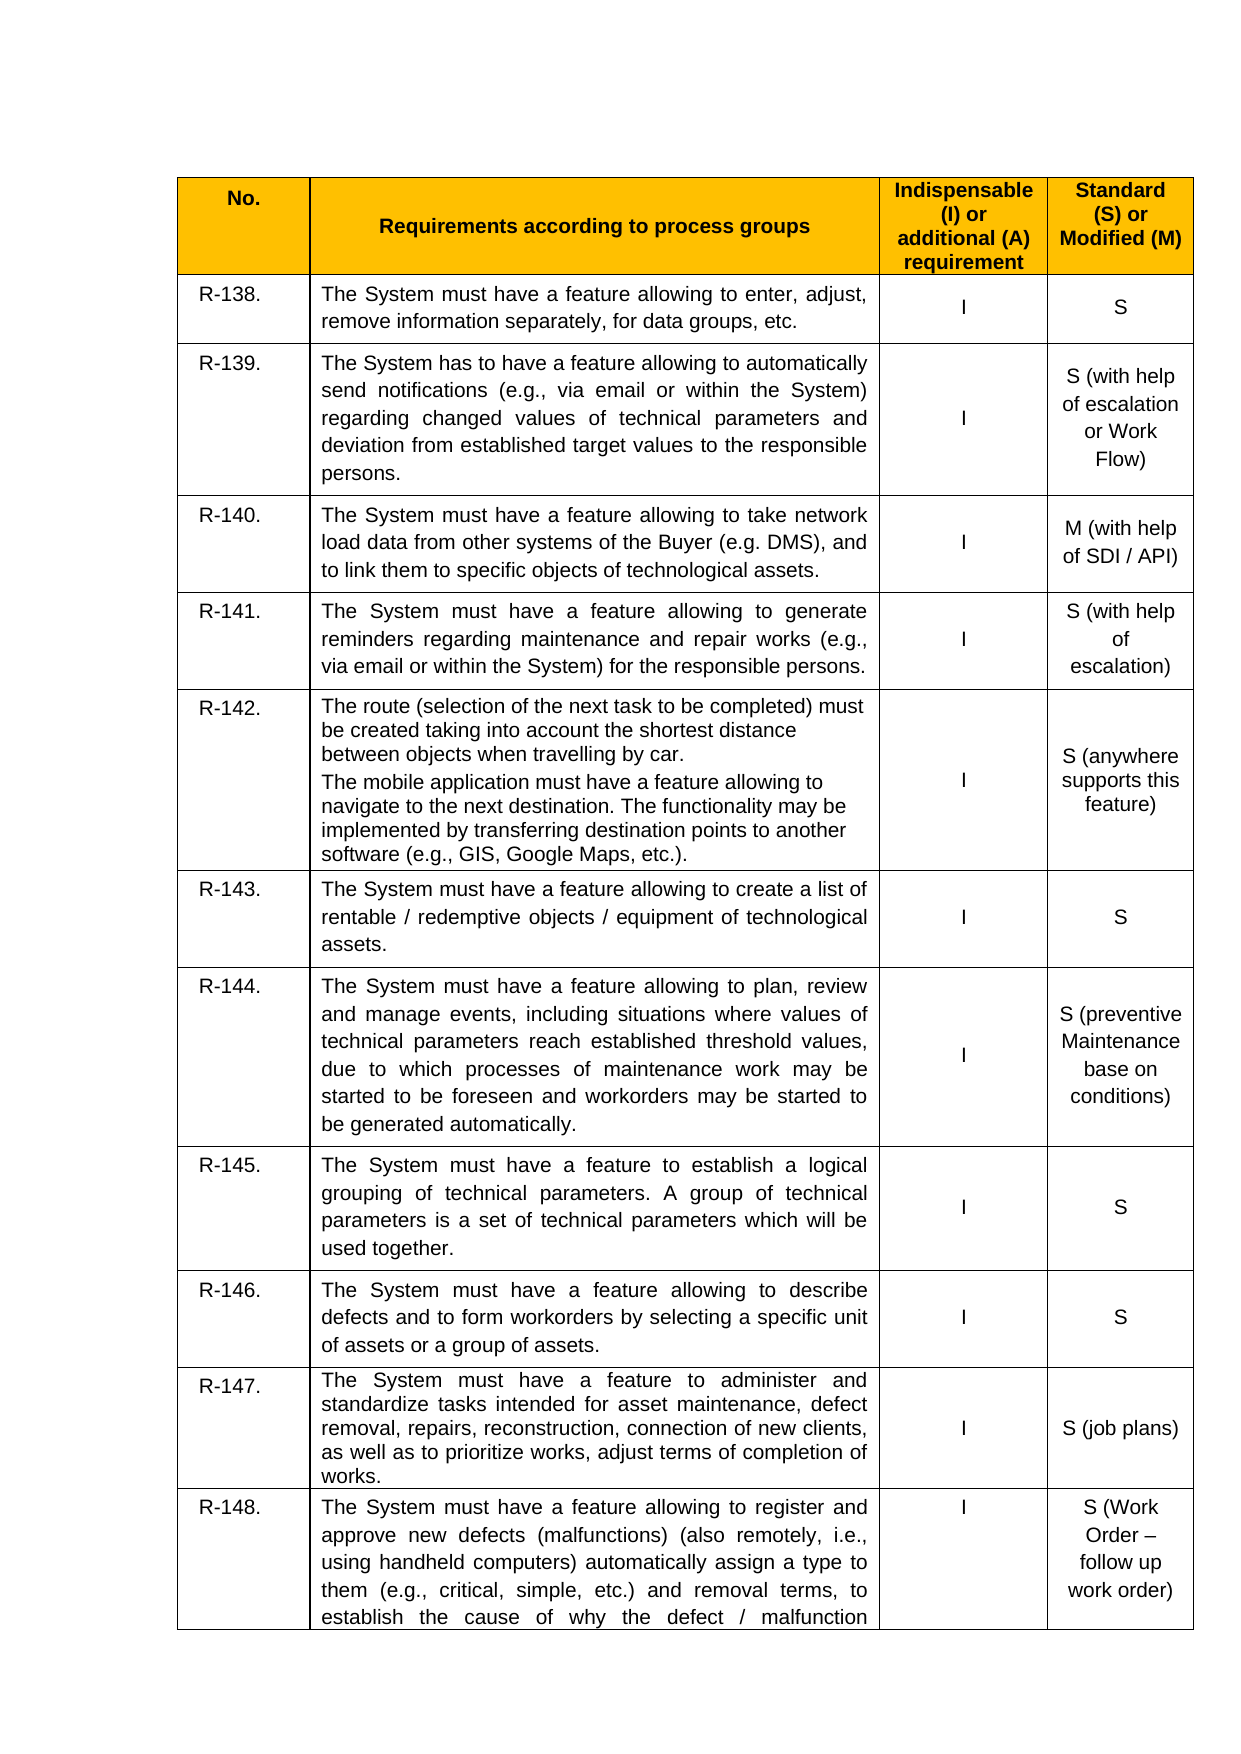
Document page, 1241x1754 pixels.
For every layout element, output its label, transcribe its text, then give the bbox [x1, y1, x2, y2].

table_cell S [1048, 1271, 1193, 1367]
table_cell [178, 968, 309, 1146]
table_cell I [880, 1368, 1047, 1488]
table_cell The System must have a feature allowing to enter, adjust, remove information separately, for data groups, etc. [311, 275, 879, 343]
table_cell The System must have a feature to establish a logical grouping of technical parameters. A group of technical parameters is a set of technical parameters which will be used together. [311, 1147, 879, 1270]
table_cell The System must have a feature to administer and standardize tasks intended for asset maintenance, defect removal, repairs, reconstruction, connection of new clients, as well as to prioritize works, adjust terms of completion of works. [311, 1368, 879, 1488]
table_cell S (preventive Maintenance base on conditions) [1048, 968, 1193, 1146]
table_cell I [880, 1271, 1047, 1367]
table_cell S [1048, 275, 1193, 343]
table_header Indispensable (I) or additional (A) requirement [880, 178, 1047, 274]
table_cell S (with help of escalation) [1048, 593, 1193, 689]
table_cell S (anywhere supports this feature) [1048, 690, 1193, 870]
table_cell S [1048, 871, 1193, 967]
table_cell The System has to have a feature allowing to automatically send notifications (e.g., via email or within the System) regarding changed values of technical parameters and deviation from established target values to the responsible persons. [311, 344, 879, 495]
table_cell [178, 1147, 309, 1270]
table_cell S (with help of escalation or Work Flow) [1048, 344, 1193, 495]
table_header Requirements according to process groups [311, 178, 879, 274]
table_cell [178, 1368, 309, 1488]
table_cell [178, 1271, 309, 1367]
table_cell S [1048, 1147, 1193, 1270]
table_cell S (job plans) [1048, 1368, 1193, 1488]
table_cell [311, 1489, 879, 1629]
table_cell [178, 690, 309, 870]
table_cell The System must have a feature allowing to generate reminders regarding maintenance and repair works (e.g., via email or within the System) for the responsible persons. [311, 593, 879, 689]
table_cell The System must have a feature allowing to create a list of rentable / redemptive objects / equipment of technological assets. [311, 871, 879, 967]
table_cell I [880, 968, 1047, 1146]
table_cell I [880, 593, 1047, 689]
table_cell [178, 275, 309, 343]
table_cell [178, 593, 309, 689]
table_header Standard (S) or Modified (M) [1048, 178, 1193, 274]
table_cell S (Work Order – follow up work order) [1048, 1489, 1193, 1629]
table_cell I [880, 344, 1047, 495]
table_cell I [880, 496, 1047, 592]
table_cell The System must have a feature allowing to plan, review and manage events, including situations where values of technical parameters reach established threshold values, due to which processes of maintenance work may be started to be foreseen and workorders may be started to be generated automatically. [311, 968, 879, 1146]
table_cell M (with help of SDI / API) [1048, 496, 1193, 592]
table_cell The System must have a feature allowing to describe defects and to form workorders by selecting a specific unit of assets or a group of assets. [311, 1271, 879, 1367]
table_header No. [178, 178, 309, 274]
table_cell I [880, 1489, 1047, 1629]
table_cell The route (selection of the next task to be completed) must be created taking into account the shortest distance between objects when travelling by car. The mobile application must have a feature allowing to navigate to the next destination. The functionality may be implemented by transferring destination points to another software (e.g., GIS, Google Maps, etc.). [311, 690, 879, 870]
table_cell [178, 1489, 309, 1629]
table_cell [178, 344, 309, 495]
table_cell The System must have a feature allowing to take network load data from other systems of the Buyer (e.g. DMS), and to link them to specific objects of technological assets. [311, 496, 879, 592]
table_cell [178, 496, 309, 592]
table_cell I [880, 1147, 1047, 1270]
table_cell [178, 871, 309, 967]
table_cell I [880, 275, 1047, 343]
table_cell I [880, 690, 1047, 870]
table_cell I [880, 871, 1047, 967]
